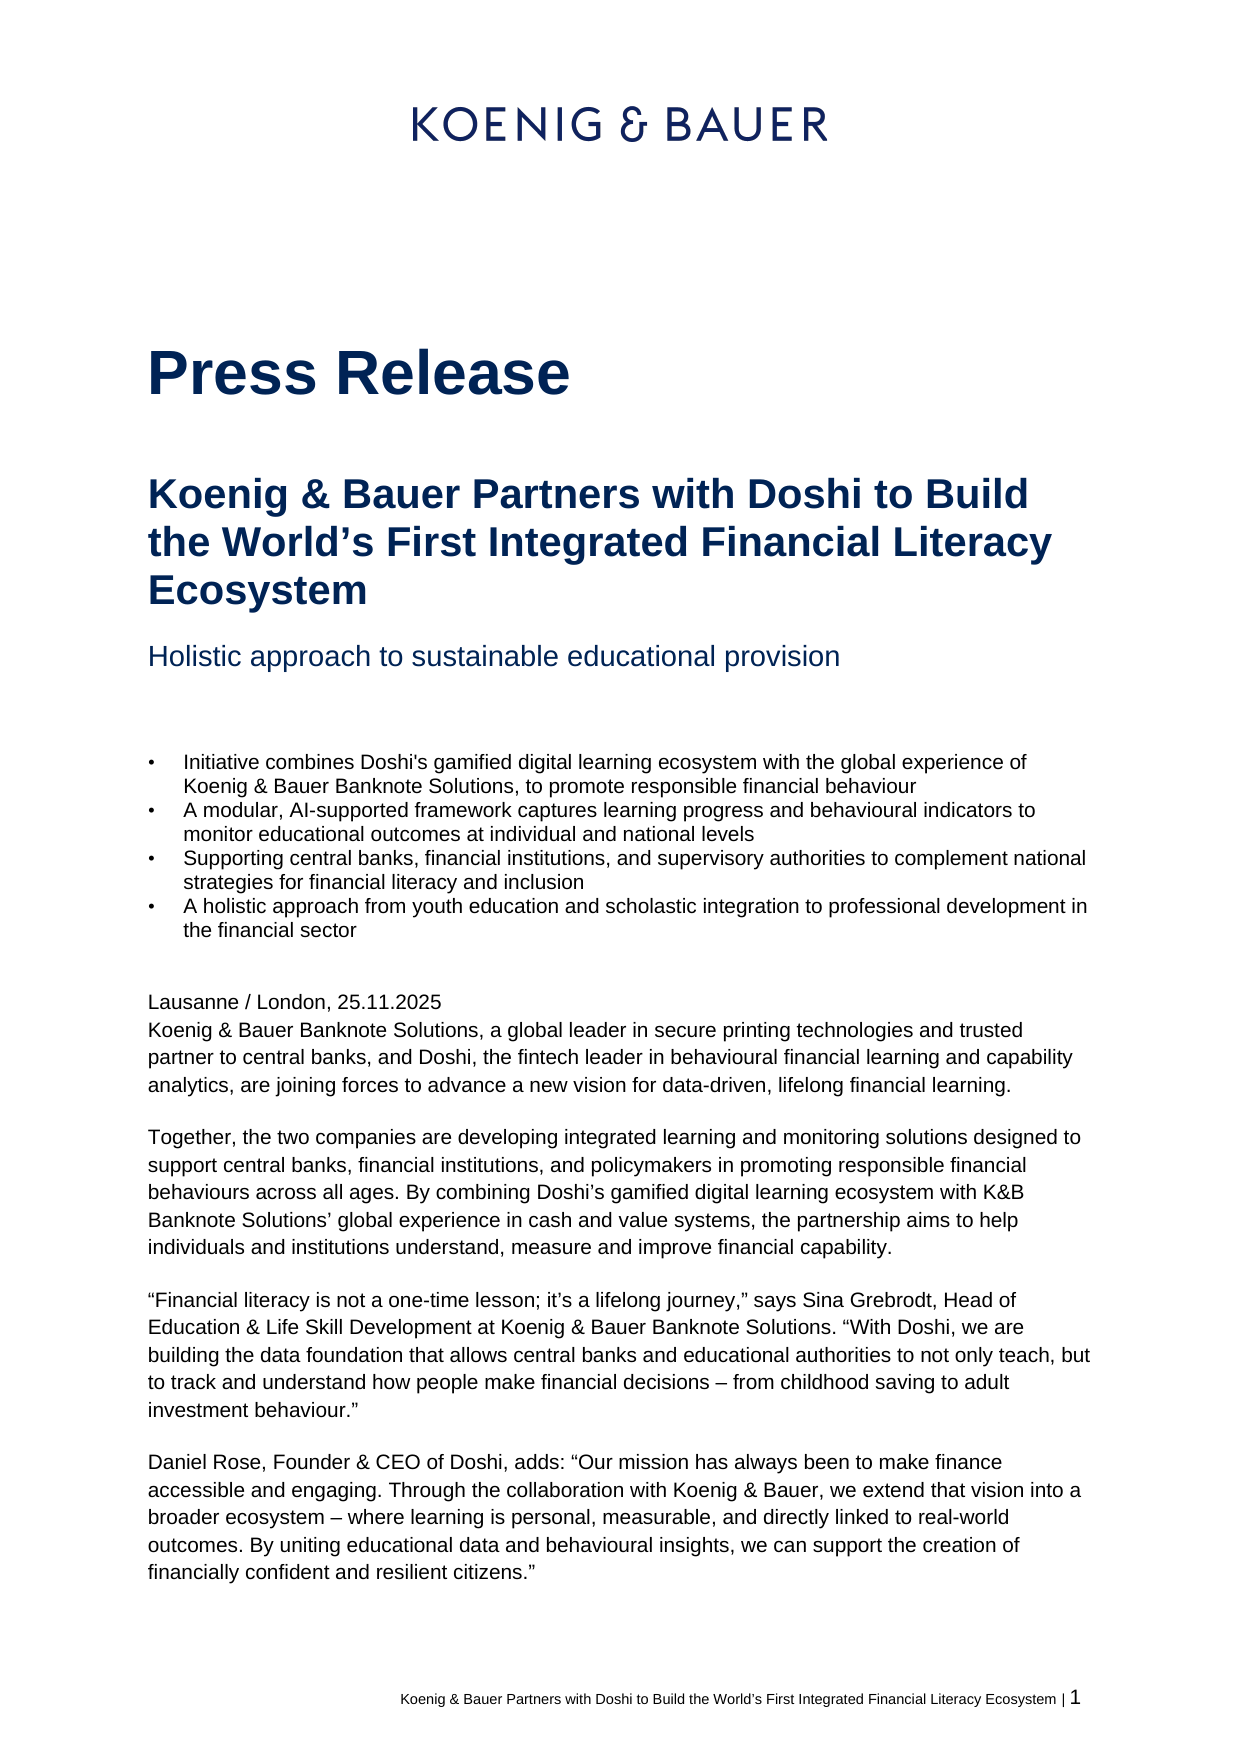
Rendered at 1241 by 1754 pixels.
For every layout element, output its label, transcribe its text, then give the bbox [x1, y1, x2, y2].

title Press Release [148, 336, 1092, 407]
text Together, the two companies are developing integrated learning and monitoring solutions designed to support central banks, financial institutions, and policymakers in promoting responsible financial behaviours across all ages. By combining Doshi’s gamified digital learning ecosystem with K&B Banknote Solutions’ global experience in cash and value systems, the partnership aims to help individuals and institutions understand, measure and improve financial capability. [148, 1125, 1092, 1259]
picture [413, 106, 828, 142]
text Daniel Rose, Founder & CEO of Doshi, adds: “Our mission has always been to make finance accessible and engaging. Through the collaboration with Koenig & Bauer, we extend that vision into a broader ecosystem – where learning is personal, measurable, and directly linked to real-world outcomes. By uniting educational data and behavioural insights, we can support the creation of financially confident and resilient citizens.” [148, 1450, 1092, 1584]
text “Financial literacy is not a one-time lesson; it’s a lifelong journey,” says Sina Grebrodt, Head of Education & Life Skill Development at Koenig & Bauer Banknote Solutions. “With Doshi, we are building the data foundation that allows central banks and educational authorities to not only teach, but to track and understand how people make financial decisions – from childhood saving to adult investment behaviour.” [148, 1288, 1092, 1422]
text Lausanne / London, 25.11.2025 Koenig & Bauer Banknote Solutions, a global leader in secure printing technologies and trusted partner to central banks, and Doshi, the fintech leader in behavioural financial learning and capability analytics, are joining forces to advance a new vision for data-driven, lifelong financial learning. [148, 990, 1092, 1097]
list Initiative combines Doshi's gamified digital learning ecosystem with the global experience of Koenig & Bauer Banknote Solutions, to promote responsible financial behaviour [148, 750, 1092, 798]
list A modular, AI-supported framework captures learning progress and behavioural indicators to monitor educational outcomes at individual and national levels [148, 798, 1092, 846]
subtitle Holistic approach to sustainable educational provision [148, 639, 1092, 672]
list A holistic approach from youth education and scholastic integration to professional development in the financial sector [148, 894, 1092, 942]
subtitle Koenig & Bauer Partners with Doshi to Build the World’s First Integrated Financial Literacy Ecosystem [148, 470, 1092, 614]
list Supporting central banks, financial institutions, and supervisory authorities to complement national strategies for financial literacy and inclusion [148, 846, 1092, 894]
